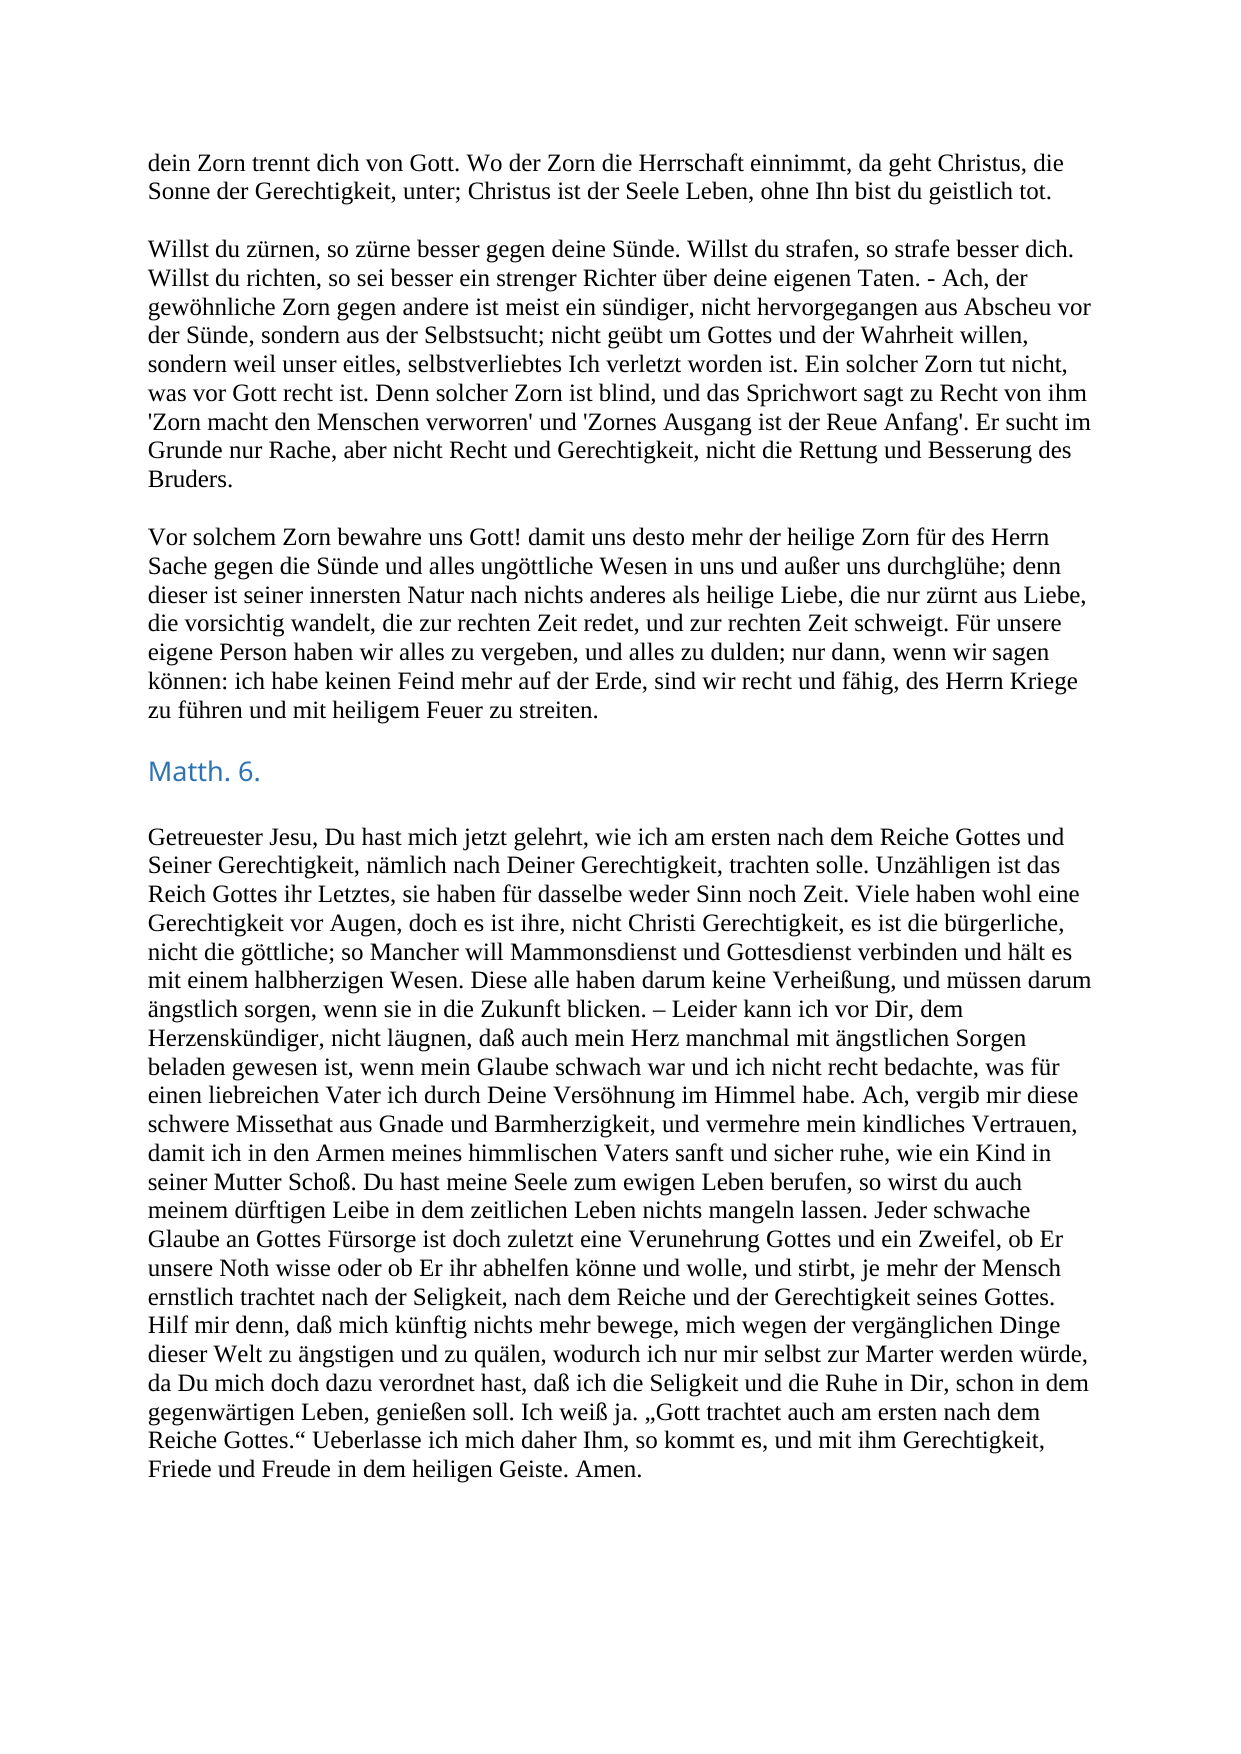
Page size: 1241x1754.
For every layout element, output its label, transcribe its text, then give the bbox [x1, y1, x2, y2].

text Willst du zürnen, so zürne besser gegen deine Sünde. Willst du strafen, so strafe besser dich. Willst du richten, so sei besser ein strenger Richter über deine eigenen Taten. - Ach, der gewöhnliche Zorn gegen andere ist meist ein sündiger, nicht hervorgegangen aus Abscheu vor der Sünde, sondern aus der Selbstsucht; nicht geübt um Gottes und der Wahrheit willen, sondern weil unser eitles, selbstverliebtes Ich verletzt worden ist. Ein solcher Zorn tut nicht, was vor Gott recht ist. Denn solcher Zorn ist blind, und das Sprichwort sagt zu Recht von ihm 'Zorn macht den Menschen verworren' und 'Zornes Ausgang ist der Reue Anfang'. Er sucht im Grunde nur Rache, aber nicht Recht und Gerechtigkeit, nicht die Rettung und Besserung des Bruders. [148, 234, 1093, 493]
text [148, 148, 1093, 205]
subtitle Matth. 6. [148, 753, 1093, 789]
text Getreuester Jesu, Du hast mich jetzt gelehrt, wie ich am ersten nach dem Reiche Gottes und Seiner Gerechtigkeit, nämlich nach Deiner Gerechtigkeit, trachten solle. Unzähligen ist das Reich Gottes ihr Letztes, sie haben für dasselbe weder Sinn noch Zeit. Viele haben wohl eine Gerechtigkeit vor Augen, doch es ist ihre, nicht Christi Gerechtigkeit, es ist die bürgerliche, nicht die göttliche; so Mancher will Mammonsdienst und Gottesdienst verbinden und hält es mit einem halbherzigen Wesen. Diese alle haben darum keine Verheißung, und müssen darum ängstlich sorgen, wenn sie in die Zukunft blicken. – Leider kann ich vor Dir, dem Herzenskündiger, nicht läugnen, daß auch mein Herz manchmal mit ängstlichen Sorgen beladen gewesen ist, wenn mein Glaube schwach war und ich nicht recht bedachte, was für einen liebreichen Vater ich durch Deine Versöhnung im Himmel habe. Ach, vergib mir diese schwere Missethat aus Gnade und Barmherzigkeit, und vermehre mein kindliches Vertrauen, damit ich in den Armen meines himmlischen Vaters sanft und sicher ruhe, wie ein Kind in seiner Mutter Schoß. Du hast meine Seele zum ewigen Leben berufen, so wirst du auch meinem dürftigen Leibe in dem zeitlichen Leben nichts mangeln lassen. Jeder schwache Glaube an Gottes Fürsorge ist doch zuletzt eine Verunehrung Gottes und ein Zweifel, ob Er unsere Noth wisse oder ob Er ihr abhelfen könne und wolle, und stirbt, je mehr der Mensch ernstlich trachtet nach der Seligkeit, nach dem Reiche und der Gerechtigkeit seines Gottes. Hilf mir denn, daß mich künftig nichts mehr bewege, mich wegen der vergänglichen Dinge dieser Welt zu ängstigen und zu quälen, wodurch ich nur mir selbst zur Marter werden würde, da Du mich doch dazu verordnet hast, daß ich die Seligkeit und die Ruhe in Dir, schon in dem gegenwärtigen Leben, genießen soll. Ich weiß ja. „Gott trachtet auch am ersten nach dem Reiche Gottes.“ Ueberlasse ich mich daher Ihm, so kommt es, und mit ihm Gerechtigkeit, Friede und Freude in dem heiligen Geiste. Amen. [148, 822, 1093, 1483]
text Vor solchem Zorn bewahre uns Gott! damit uns desto mehr der heilige Zorn für des Herrn Sache gegen die Sünde und alles ungöttliche Wesen in uns und außer uns durchglühe; denn dieser ist seiner innersten Natur nach nichts anderes als heilige Liebe, die nur zürnt aus Liebe, die vorsichtig wandelt, die zur rechten Zeit redet, und zur rechten Zeit schweigt. Für unsere eigene Person haben wir alles zu vergeben, und alles zu dulden; nur dann, wenn wir sagen können: ich habe keinen Feind mehr auf der Erde, sind wir recht und fähig, des Herrn Kriege zu führen und mit heiligem Feuer zu streiten. [148, 522, 1093, 723]
